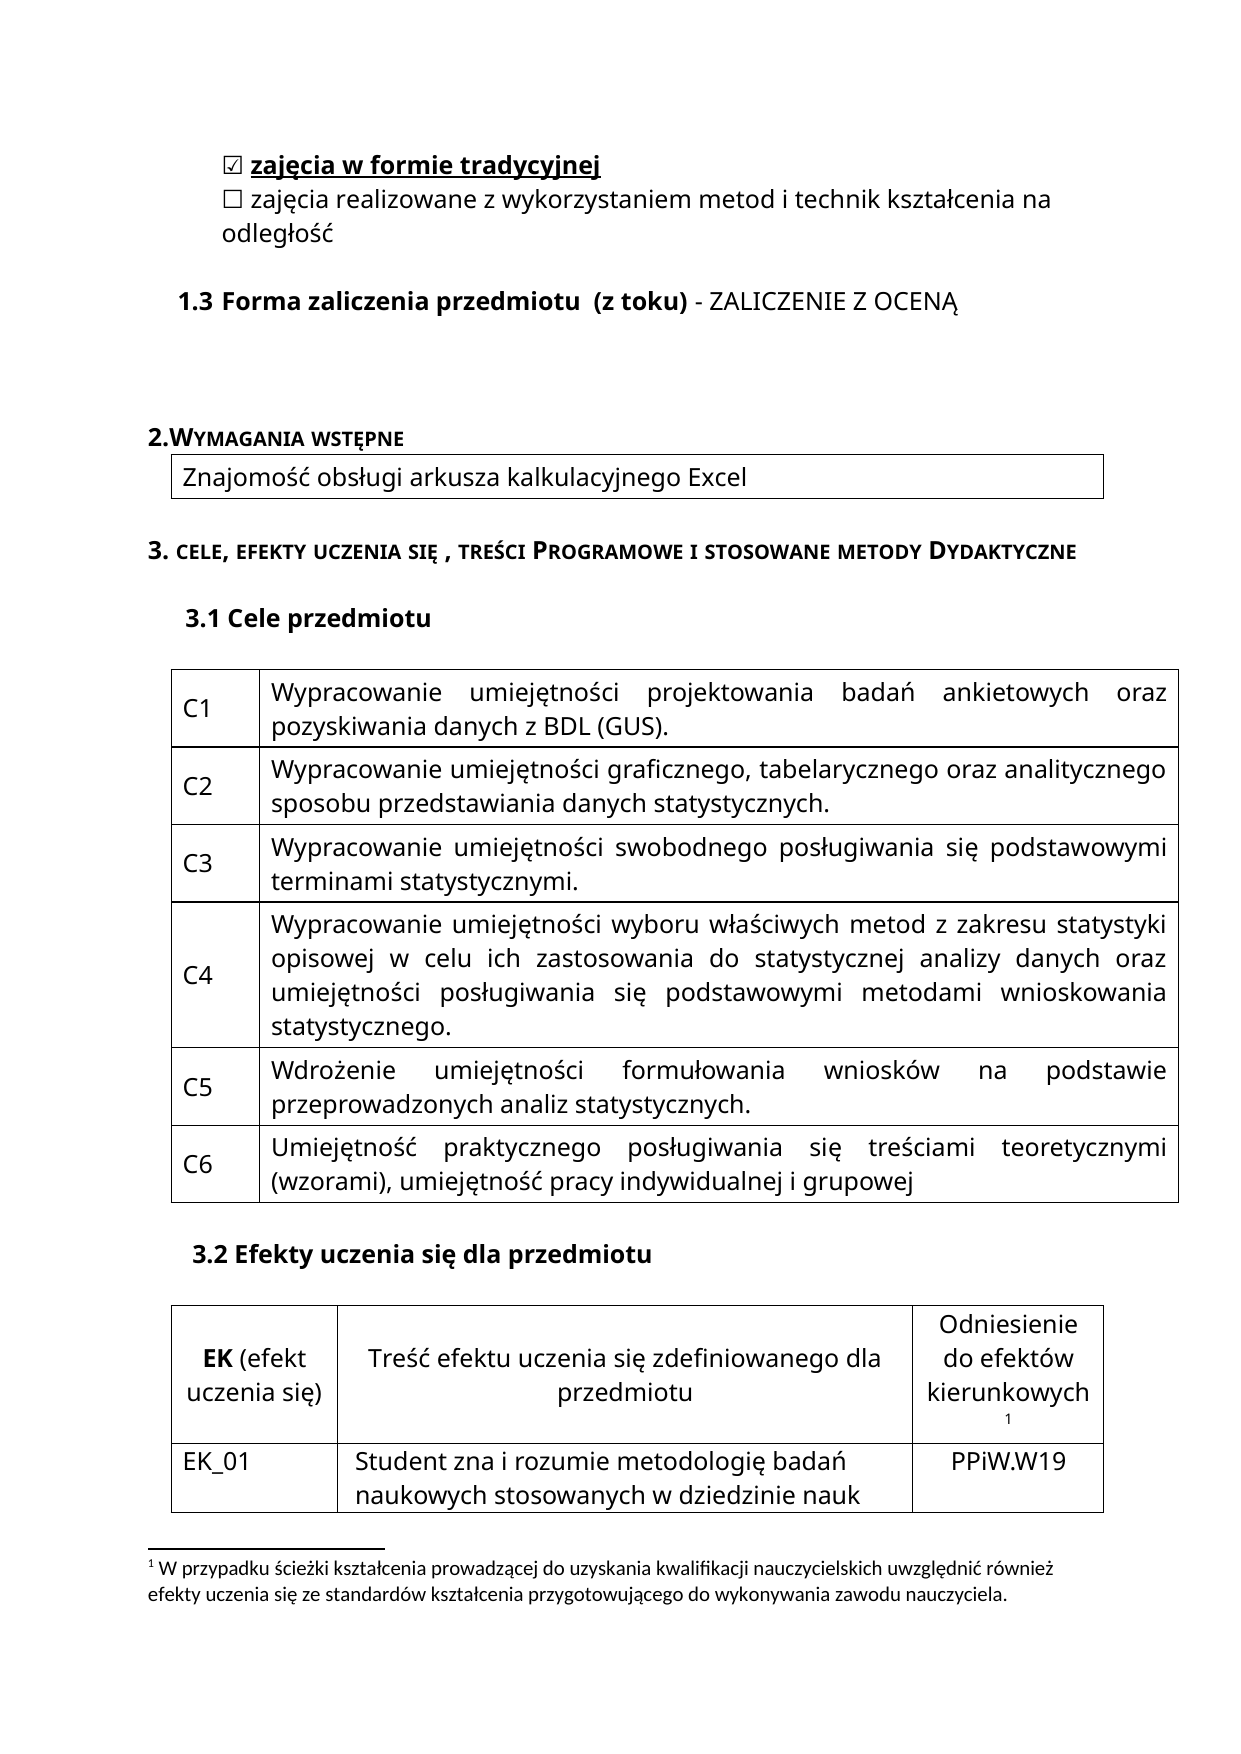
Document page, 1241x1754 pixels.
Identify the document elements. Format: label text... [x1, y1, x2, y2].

table_header EK (efekt uczenia się) [172, 1306, 337, 1443]
text ☐ zajęcia realizowane z wykorzystaniem metod i technik kształcenia na odległość [221, 182, 1093, 250]
table_cell C2 [172, 748, 259, 824]
text 3.1 Cele przedmiotu [185, 601, 1093, 635]
table_header Odniesienie do efektów kierunkowych [913, 1306, 1103, 1443]
table_cell Wypracowanie umiejętności wyboru właściwych metod z zakresu statystyki opisowej w celu ich zastosowania do statystycznej analizy danych oraz umiejętności posługiwania się podstawowymi metodami wnioskowania statystycznego. [260, 903, 1178, 1047]
table_cell PPiW.W19 [913, 1444, 1103, 1512]
table_cell Wypracowanie umiejętności swobodnego posługiwania się podstawowymi terminami statystycznymi. [260, 825, 1178, 901]
text 2.Wymagania wstępne [148, 420, 1093, 454]
text 1.3 Forma zaliczenia przedmiotu (z toku) - ZALICZENIE Z OCENĄ [177, 284, 1093, 318]
table_cell C5 [172, 1048, 259, 1124]
text 3. cele, efekty uczenia się , treści Programowe i stosowane metody Dydaktyczne [148, 533, 1093, 567]
table_header Wypracowanie umiejętności projektowania badań ankietowych oraz pozyskiwania danych z BDL (GUS). [260, 670, 1178, 746]
text 3.2 Efekty uczenia się dla przedmiotu [192, 1237, 1093, 1271]
table_cell C3 [172, 825, 259, 901]
text ☑ zajęcia w formie tradycyjnej [221, 148, 1093, 182]
table_cell Wdrożenie umiejętności formułowania wniosków na podstawie przeprowadzonych analiz statystycznych. [260, 1048, 1178, 1124]
table_header Treść efektu uczenia się zdefiniowanego dla przedmiotu [338, 1306, 912, 1443]
table_header Znajomość obsługi arkusza kalkulacyjnego Excel [172, 455, 1103, 498]
table_cell C4 [172, 903, 259, 1047]
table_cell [338, 1444, 912, 1512]
table_cell EK_01 [172, 1444, 337, 1512]
table_cell Umiejętność praktycznego posługiwania się treściami teoretycznymi (wzorami), umiejętność pracy indywidualnej i grupowej [260, 1126, 1178, 1202]
table_cell Wypracowanie umiejętności graficznego, tabelarycznego oraz analitycznego sposobu przedstawiania danych statystycznych. [260, 748, 1178, 824]
table_header C1 [172, 670, 259, 746]
table_cell C6 [172, 1126, 259, 1202]
